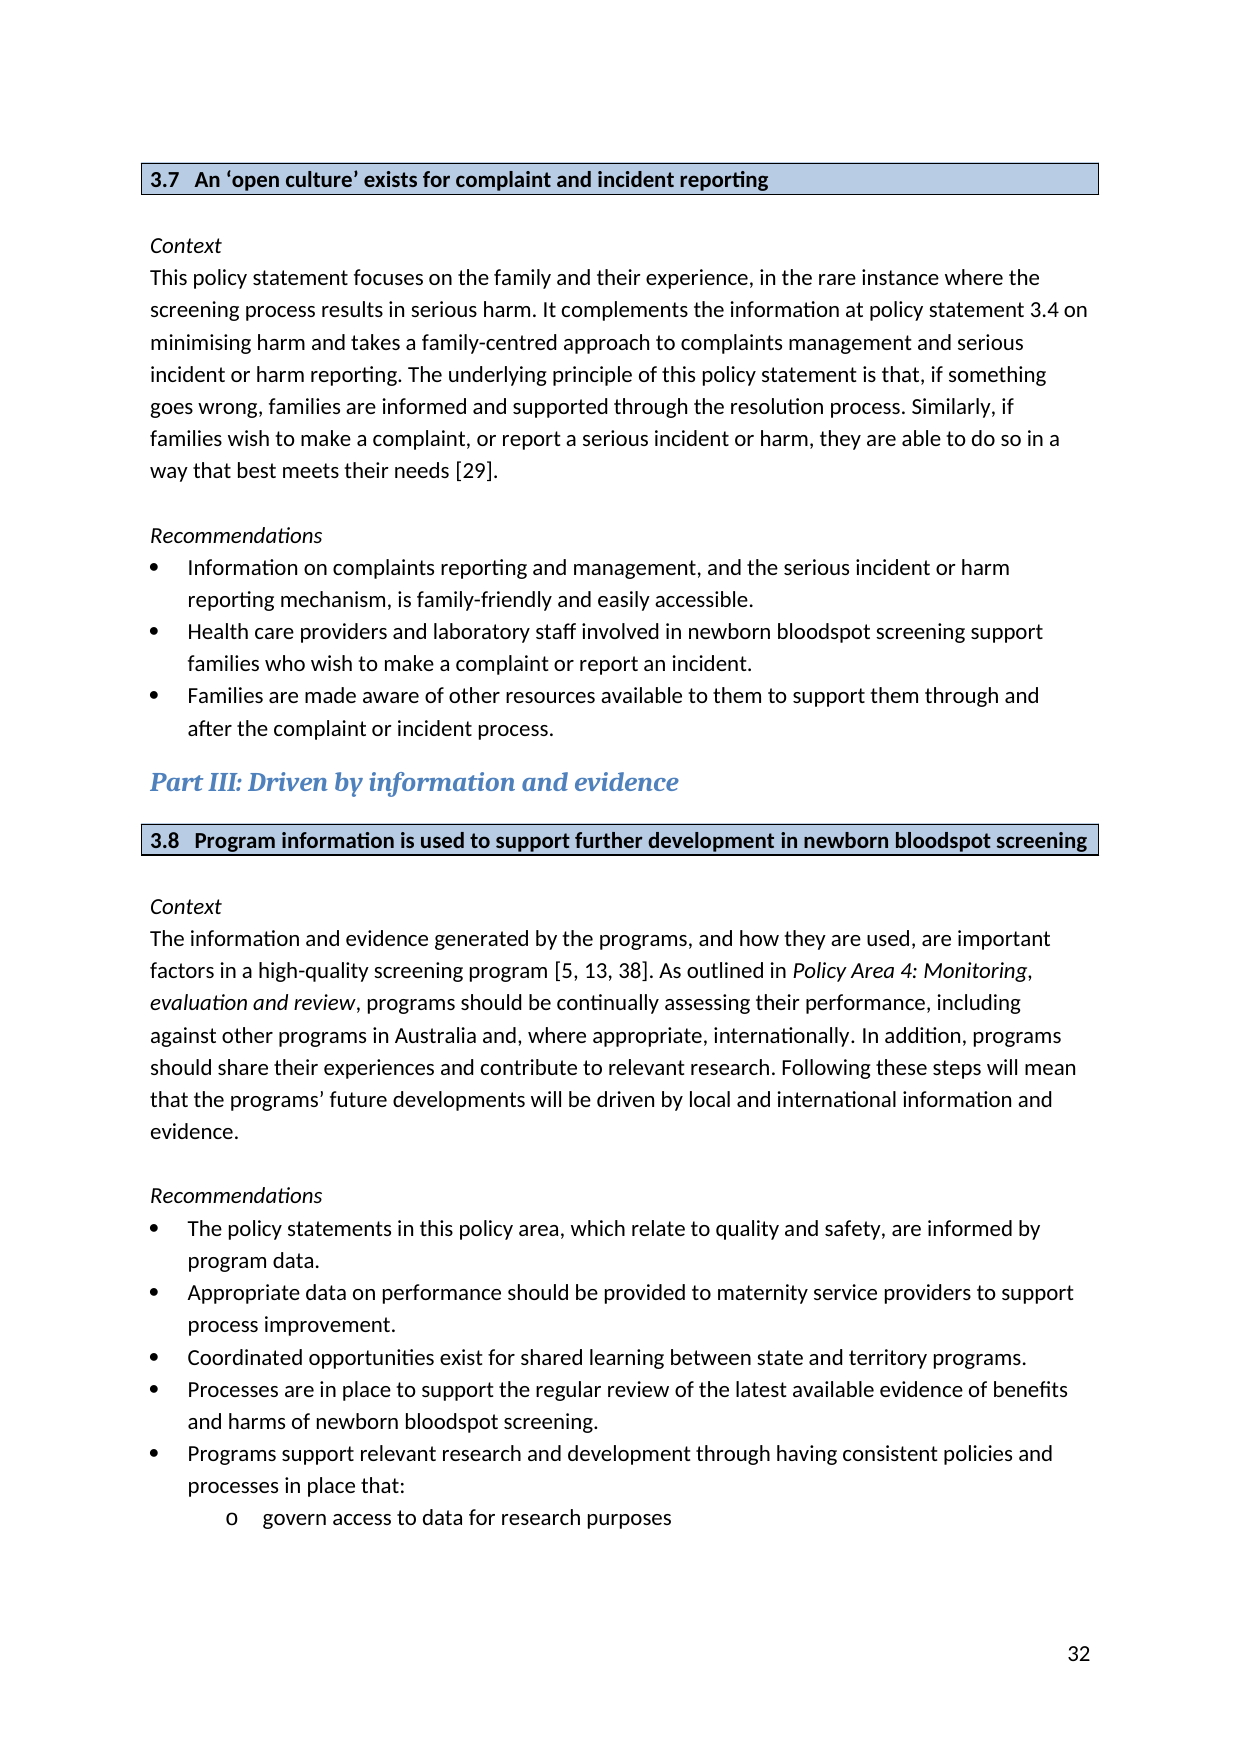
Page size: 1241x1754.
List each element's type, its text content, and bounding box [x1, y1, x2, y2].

text This policy statement focuses on the family and their experience, in the rare instance where the screening process results in serious harm. It complements the information at policy statement 3.4 on minimising harm and takes a family-centred approach to complaints management and serious incident or harm reporting. The underlying principle of this policy statement is that, if something goes wrong, families are informed and supported through the resolution process. Similarly, if families wish to make a complaint, or report a serious incident or harm, they are able to do so in a way that best meets their needs [29]. [150, 263, 1090, 484]
list Families are made aware of other resources available to them to support them through and after the complaint or incident process. [150, 682, 1090, 742]
subtitle Context [150, 231, 1090, 259]
subtitle 3.7 An ‘open culture’ exists for complaint and incident reporting [142, 164, 1098, 194]
list Programs support relevant research and development through having consistent policies and processes in place that: [150, 1439, 1090, 1499]
list Information on complaints reporting and management, and the serious incident or harm reporting mechanism, is family-friendly and easily accessible. [150, 553, 1090, 613]
subtitle Context [150, 892, 1090, 920]
text The information and evidence generated by the programs, and how they are used, are important factors in a high-quality screening program [5, 13, 38]. As outlined in Policy Area 4: Monitoring, evaluation and review, programs should be continually assessing their performance, including against other programs in Australia and, where appropriate, internationally. In addition, programs should share their experiences and contribute to relevant research. Following these steps will mean that the programs’ future developments will be driven by local and international information and evidence. [150, 924, 1090, 1145]
subtitle Recommendations [150, 521, 1090, 549]
list Processes are in place to support the regular review of the latest available evidence of benefits and harms of newborn bloodspot screening. [150, 1375, 1090, 1435]
subtitle 3.8 Program information is used to support further development in newborn bloodspot screening [142, 825, 1098, 854]
list govern access to data for research purposes [225, 1503, 1090, 1533]
list Appropriate data on performance should be provided to maternity service providers to support process improvement. [150, 1278, 1090, 1338]
list Coordinated opportunities exist for shared learning between state and territory programs. [150, 1343, 1090, 1371]
list The policy statements in this policy area, which relate to quality and safety, are informed by program data. [150, 1214, 1090, 1274]
list Health care providers and laboratory staff involved in newborn bloodspot screening support families who wish to make a complaint or report an incident. [150, 617, 1090, 677]
text Recommendations [150, 1182, 1090, 1210]
subtitle Part III: Driven by information and evidence [150, 767, 1090, 798]
